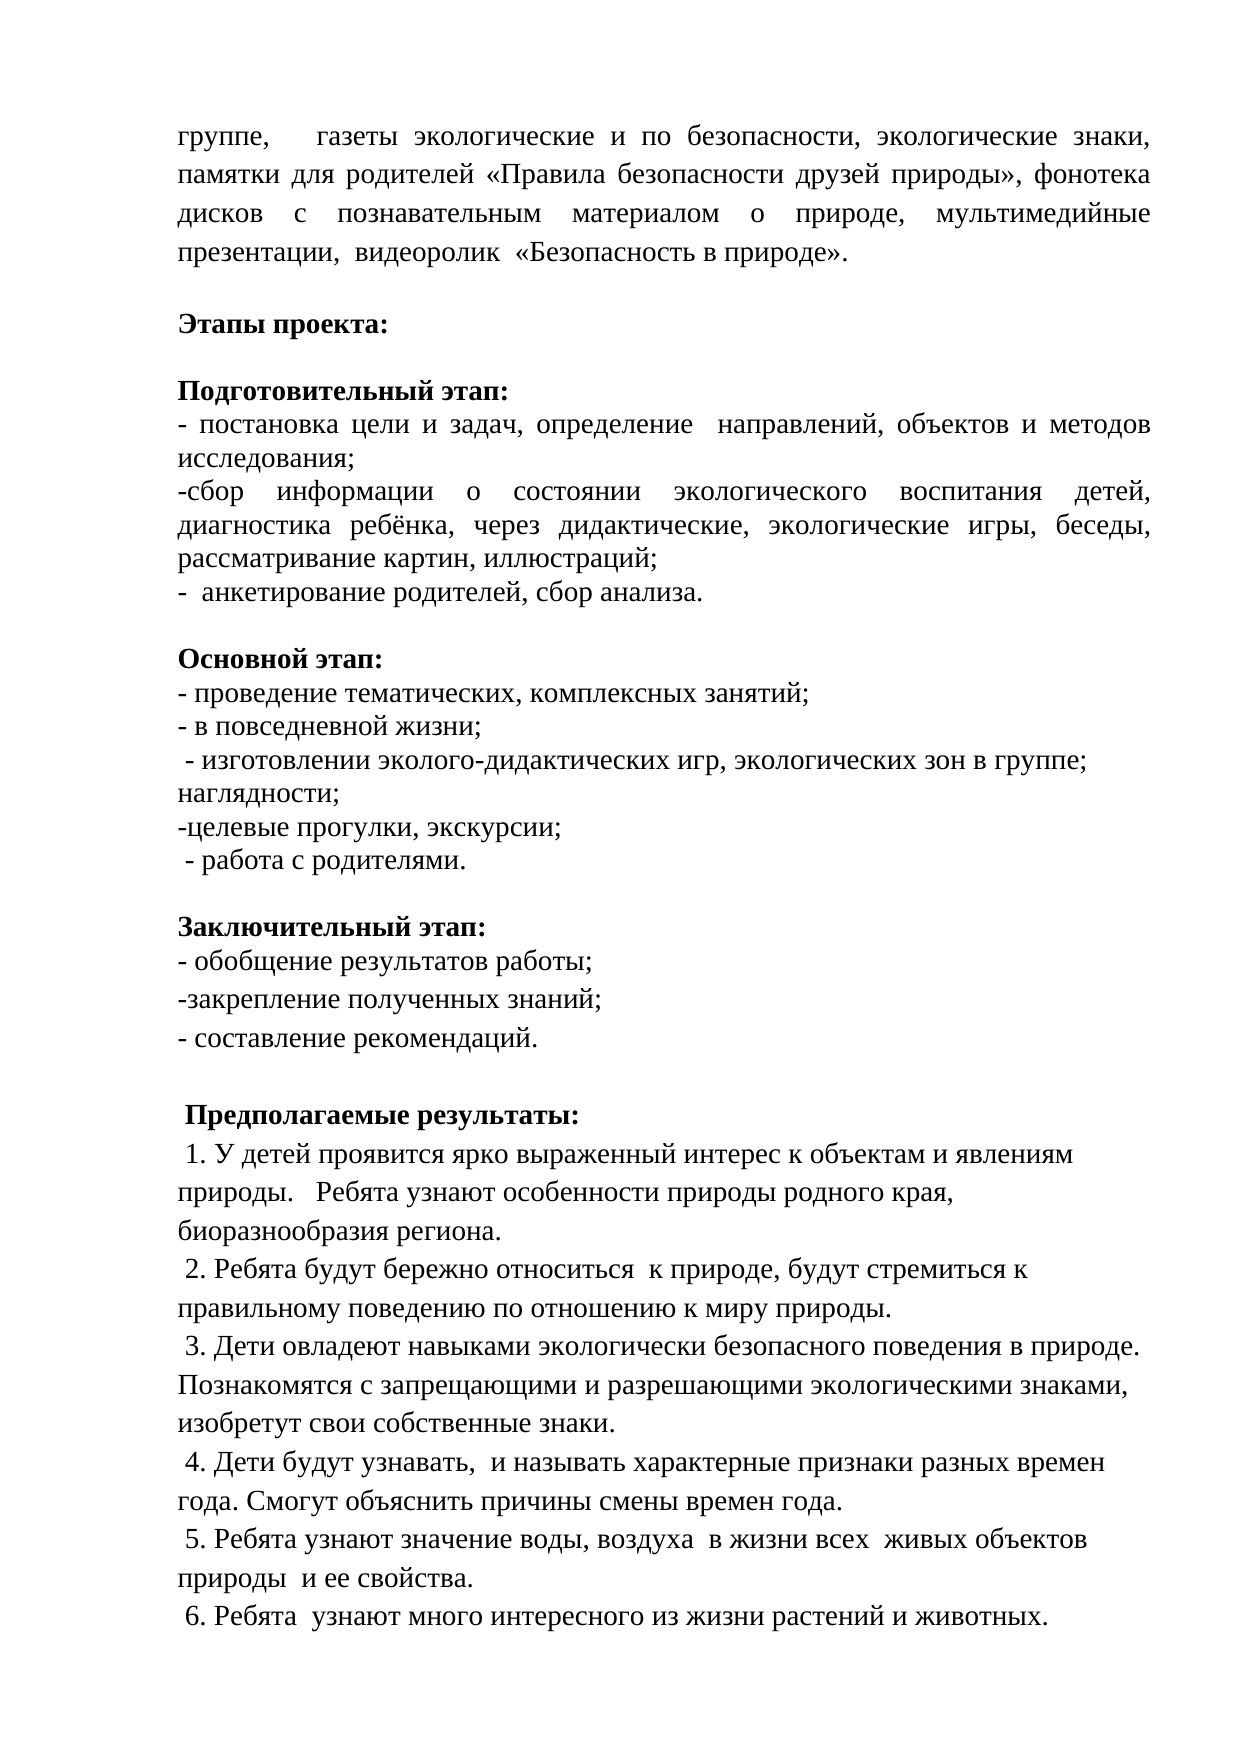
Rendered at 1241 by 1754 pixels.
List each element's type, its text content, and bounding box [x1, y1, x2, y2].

text 4. Дети будут узнавать, и называть характерные признаки разных времен года. Смогут объяснить причины смены времен года. [177, 1444, 1152, 1516]
text - изготовлении эколого-дидактических игр, экологических зон в группе; наглядности; [177, 742, 1152, 809]
text - работа с родителями. [177, 842, 1152, 876]
text - проведение тематических, комплексных занятий; [177, 675, 1152, 708]
text Этапы проекта: [177, 306, 1152, 339]
text -целевые прогулки, экскурсии; [177, 809, 1152, 842]
text Предполагаемые результаты: [177, 1097, 1152, 1131]
text 5. Ребята узнают значение воды, воздуха в жизни всех живых объектов природы и ее свойства. [177, 1521, 1152, 1593]
text -сбор информации о состоянии экологического воспитания детей, диагностика ребёнка, через дидактические, экологические игры, беседы, рассматривание картин, иллюстраций; [177, 473, 1152, 574]
text - постановка цели и задач, определение направлений, объектов и методов исследования; [177, 406, 1152, 473]
text 3. Дети овладеют навыками экологически безопасного поведения в природе. Познакомятся с запрещающими и разрешающими экологическими знаками, изобретут свои собственные знаки. [177, 1328, 1152, 1439]
text - составление рекомендаций. [177, 1020, 1152, 1054]
text - в повседневной жизни; [177, 708, 1152, 742]
text Заключительный этап: [177, 909, 1152, 943]
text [177, 118, 1152, 267]
text 1. У детей проявится ярко выраженный интерес к объектам и явлениям природы. Ребята узнают особенности природы родного края, биоразнообразия региона. [177, 1136, 1152, 1246]
text -закрепление полученных знаний; [177, 982, 1152, 1015]
text - анкетирование родителей, сбор анализа. [177, 574, 1152, 608]
text 6. Ребята узнают много интересного из жизни растений и животных. [177, 1598, 1152, 1632]
text - обобщение результатов работы; [177, 943, 1152, 977]
text Основной этап: [177, 641, 1152, 675]
text Подготовительный этап: [177, 373, 1152, 406]
text 2. Ребята будут бережно относиться к природе, будут стремиться к правильному поведению по отношению к миру природы. [177, 1251, 1152, 1323]
